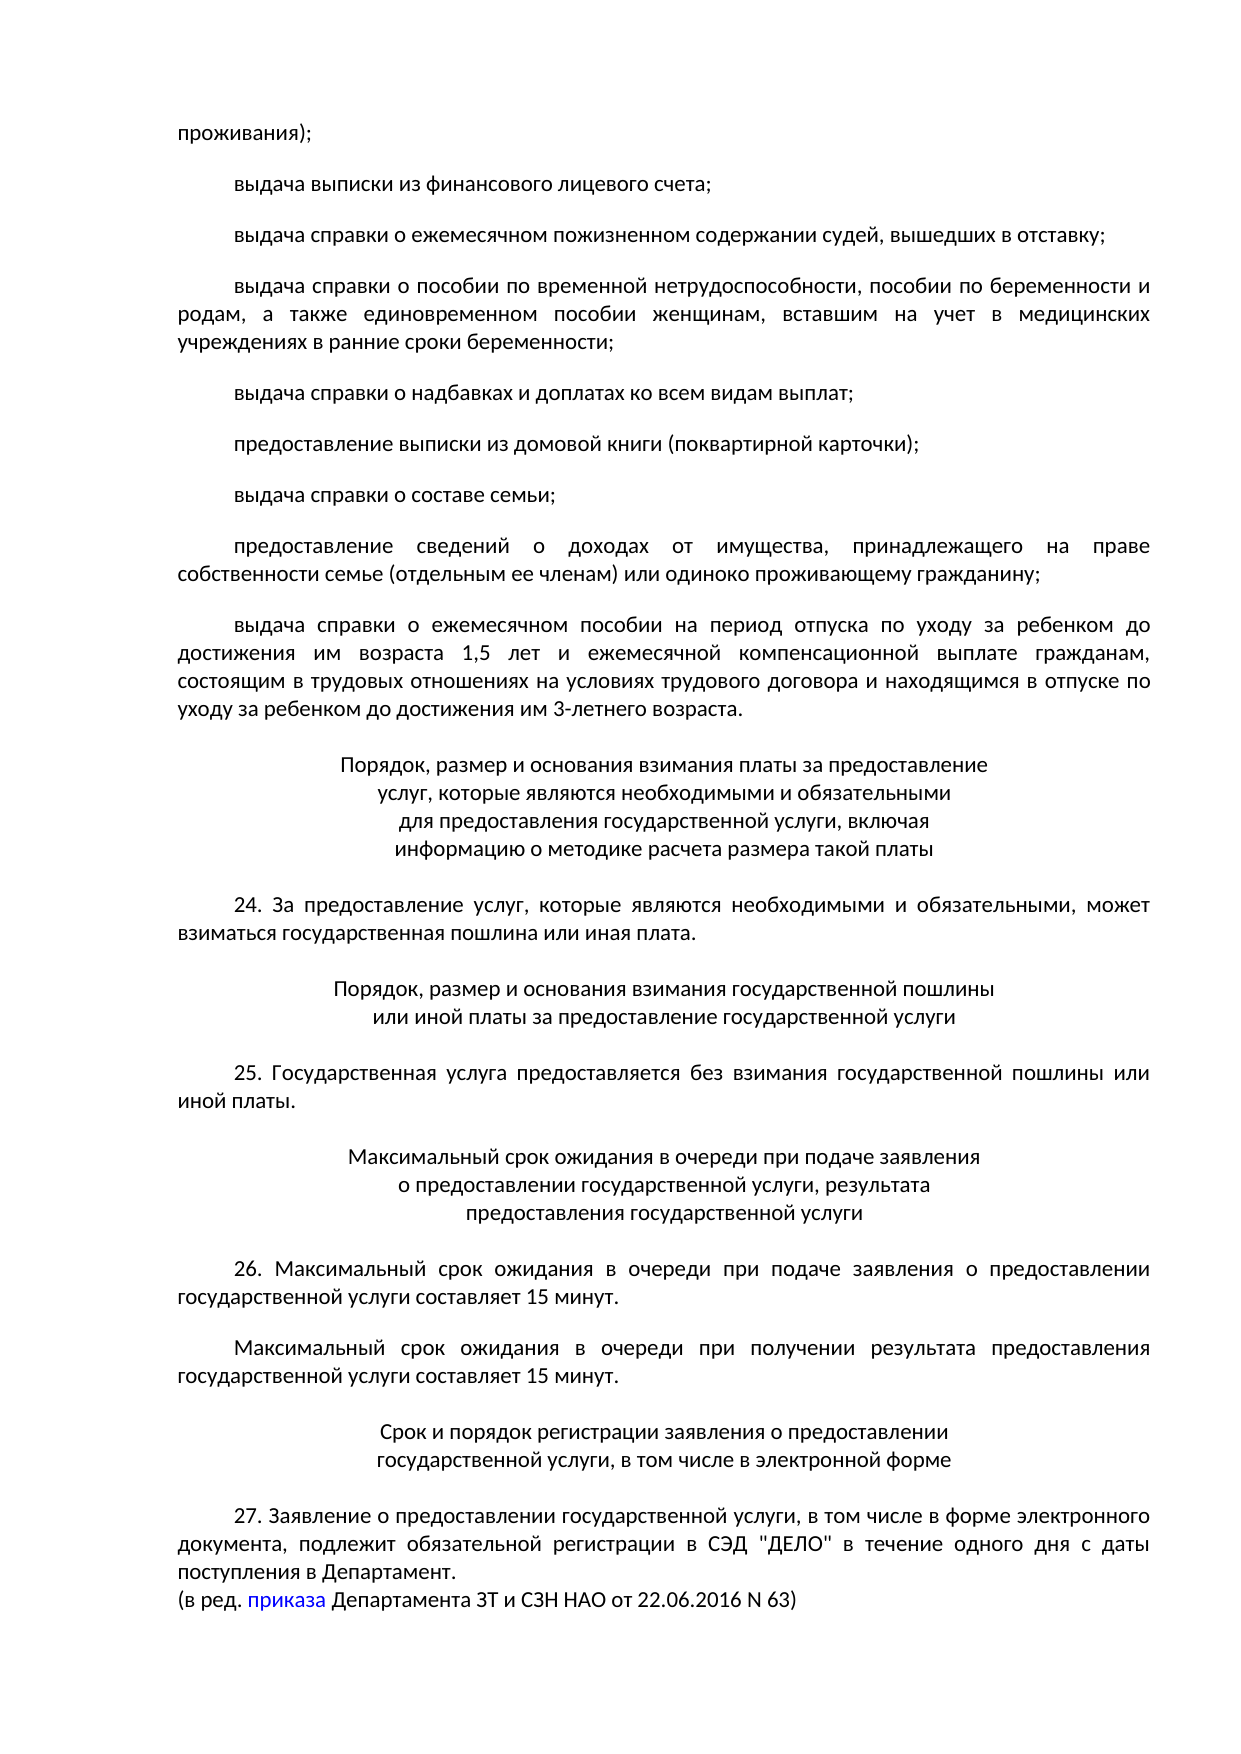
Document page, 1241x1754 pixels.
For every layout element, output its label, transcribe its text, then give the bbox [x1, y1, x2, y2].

text выдача справки о надбавках и доплатах ко всем видам выплат; [177, 378, 1152, 406]
text информацию о методике расчета размера такой платы [177, 834, 1152, 862]
text или иной платы за предоставление государственной услуги [177, 1002, 1152, 1030]
text выдача справки о ежемесячном пособии на период отпуска по уходу за ребенком до достижения им возраста 1,5 лет и ежемесячной компенсационной выплате гражданам, состоящим в трудовых отношениях на условиях трудового договора и находящимся в отпуске по уходу за ребенком до достижения им 3-летнего возраста. [177, 610, 1152, 722]
text выдача выписки из финансового лицевого счета; [177, 169, 1152, 197]
text выдача справки о составе семьи; [177, 480, 1152, 508]
text Порядок, размер и основания взимания государственной пошлины [177, 974, 1152, 1002]
text 25. Государственная услуга предоставляется без взимания государственной пошлины или иной платы. [177, 1058, 1152, 1114]
text выдача справки о ежемесячном пожизненном содержании судей, вышедших в отставку; [177, 220, 1152, 248]
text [177, 118, 1152, 146]
text для предоставления государственной услуги, включая [177, 806, 1152, 834]
text услуг, которые являются необходимыми и обязательными [177, 778, 1152, 806]
text (в ред. приказа Департамента ЗТ и СЗН НАО от 22.06.2016 N 63) [177, 1585, 1152, 1613]
text 27. Заявление о предоставлении государственной услуги, в том числе в форме электронного документа, подлежит обязательной регистрации в СЭД "ДЕЛО" в течение одного дня с даты поступления в Департамент. [177, 1501, 1152, 1585]
text Максимальный срок ожидания в очереди при подаче заявления [177, 1142, 1152, 1170]
text о предоставлении государственной услуги, результата [177, 1170, 1152, 1198]
text Максимальный срок ожидания в очереди при получении результата предоставления государственной услуги составляет 15 минут. [177, 1333, 1152, 1389]
text Порядок, размер и основания взимания платы за предоставление [177, 750, 1152, 778]
text государственной услуги, в том числе в электронной форме [177, 1445, 1152, 1473]
text предоставление выписки из домовой книги (поквартирной карточки); [177, 429, 1152, 457]
text выдача справки о пособии по временной нетрудоспособности, пособии по беременности и родам, а также единовременном пособии женщинам, вставшим на учет в медицинских учреждениях в ранние сроки беременности; [177, 271, 1152, 355]
text 26. Максимальный срок ожидания в очереди при подаче заявления о предоставлении государственной услуги составляет 15 минут. [177, 1254, 1152, 1310]
text предоставления государственной услуги [177, 1198, 1152, 1226]
text 24. За предоставление услуг, которые являются необходимыми и обязательными, может взиматься государственная пошлина или иная плата. [177, 890, 1152, 946]
text Срок и порядок регистрации заявления о предоставлении [177, 1417, 1152, 1445]
text предоставление сведений о доходах от имущества, принадлежащего на праве собственности семье (отдельным ее членам) или одиноко проживающему гражданину; [177, 531, 1152, 587]
